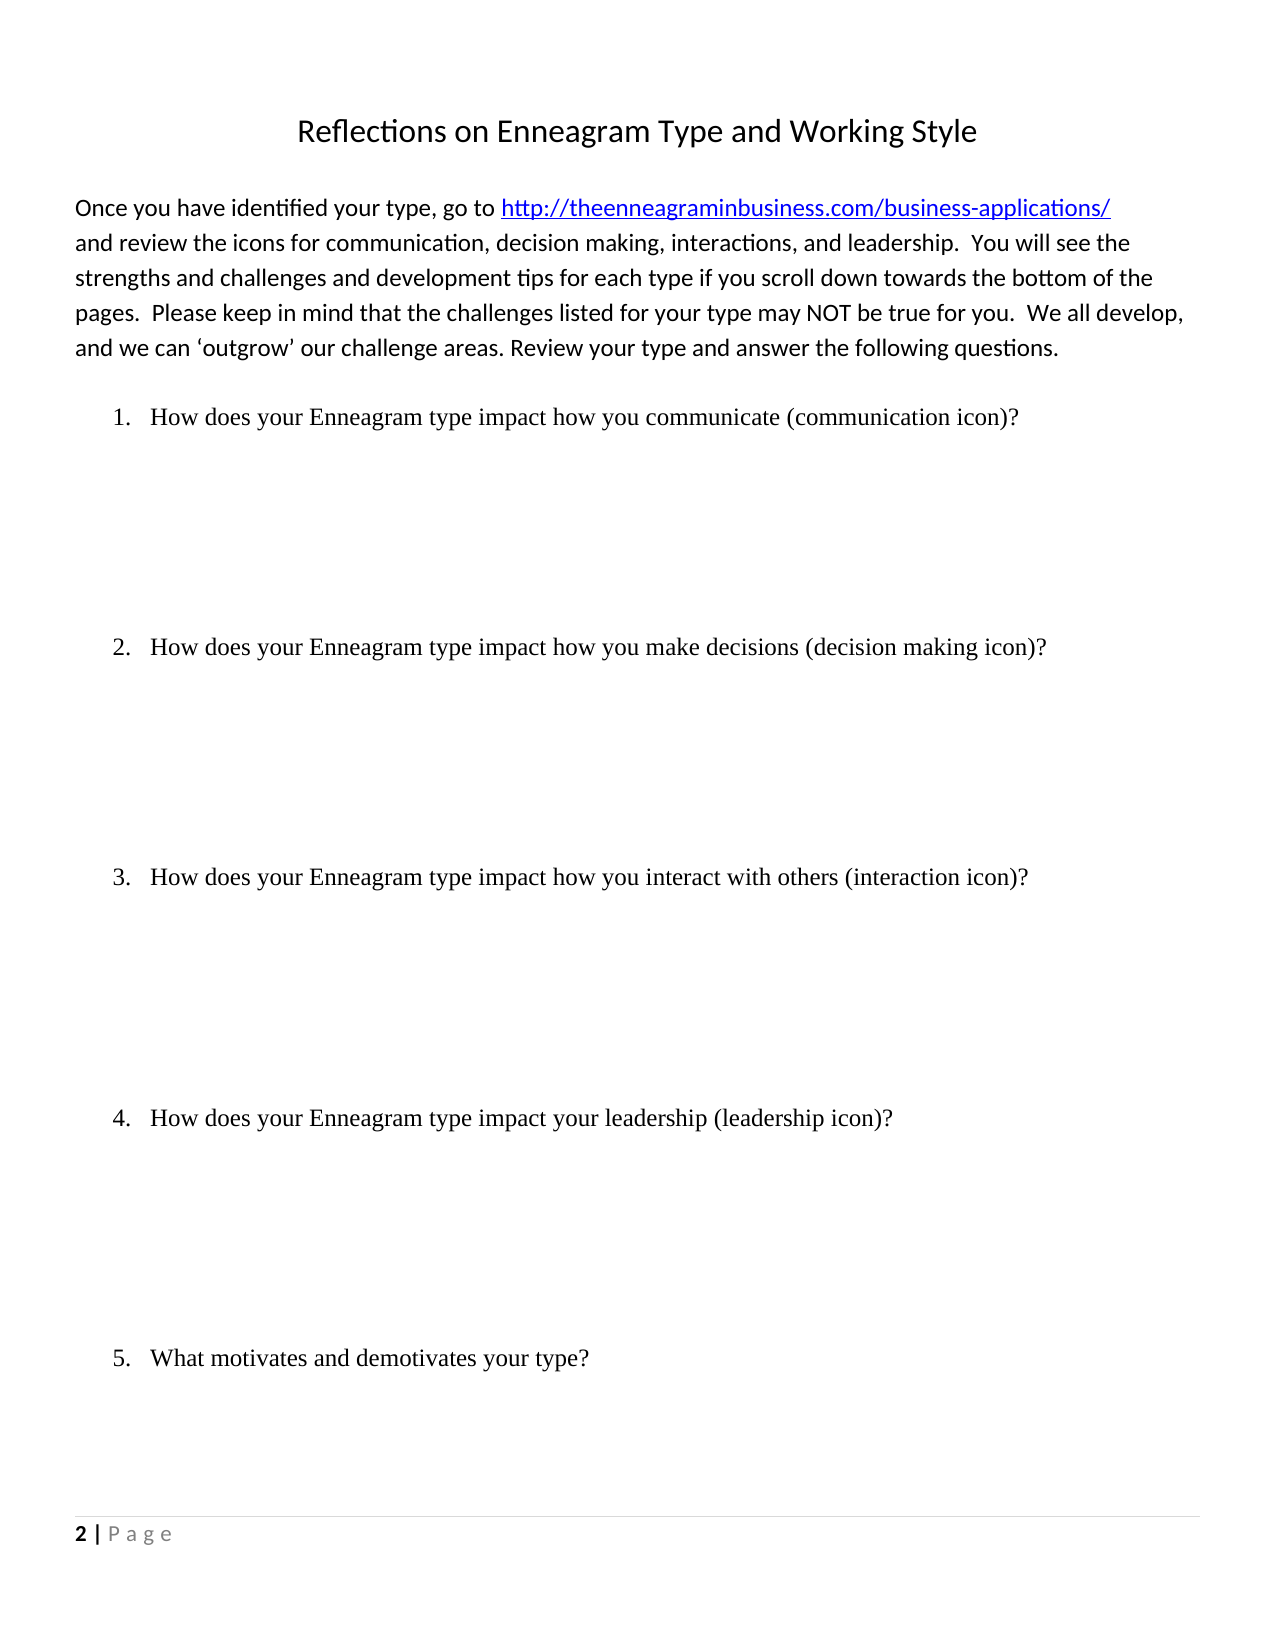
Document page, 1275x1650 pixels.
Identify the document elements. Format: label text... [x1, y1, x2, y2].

list How does your Enneagram type impact how you communicate (communication icon)? [112, 402, 1200, 431]
text Reflections on Enneagram Type and Working Style [75, 110, 1200, 151]
text and review the icons for communication, decision making, interactions, and leadership. You will see the strengths and challenges and development tips for each type if you scroll down towards the bottom of the pages. Please keep in mind that the challenges listed for your type may NOT be true for you. We all develop, and we can ‘outgrow’ our challenge areas. Review your type and answer the following questions. [75, 227, 1200, 362]
list How does your Enneagram type impact your leadership (leadership icon)? [112, 1103, 1200, 1131]
text Once you have identified your type, go to http://theenneagraminbusiness.com/business-applications/ [75, 192, 1200, 222]
list How does your Enneagram type impact how you interact with others (interaction icon)? [112, 862, 1200, 891]
list How does your Enneagram type impact how you make decisions (decision making icon)? [112, 632, 1200, 661]
list What motivates and demotivates your type? [112, 1343, 1200, 1372]
